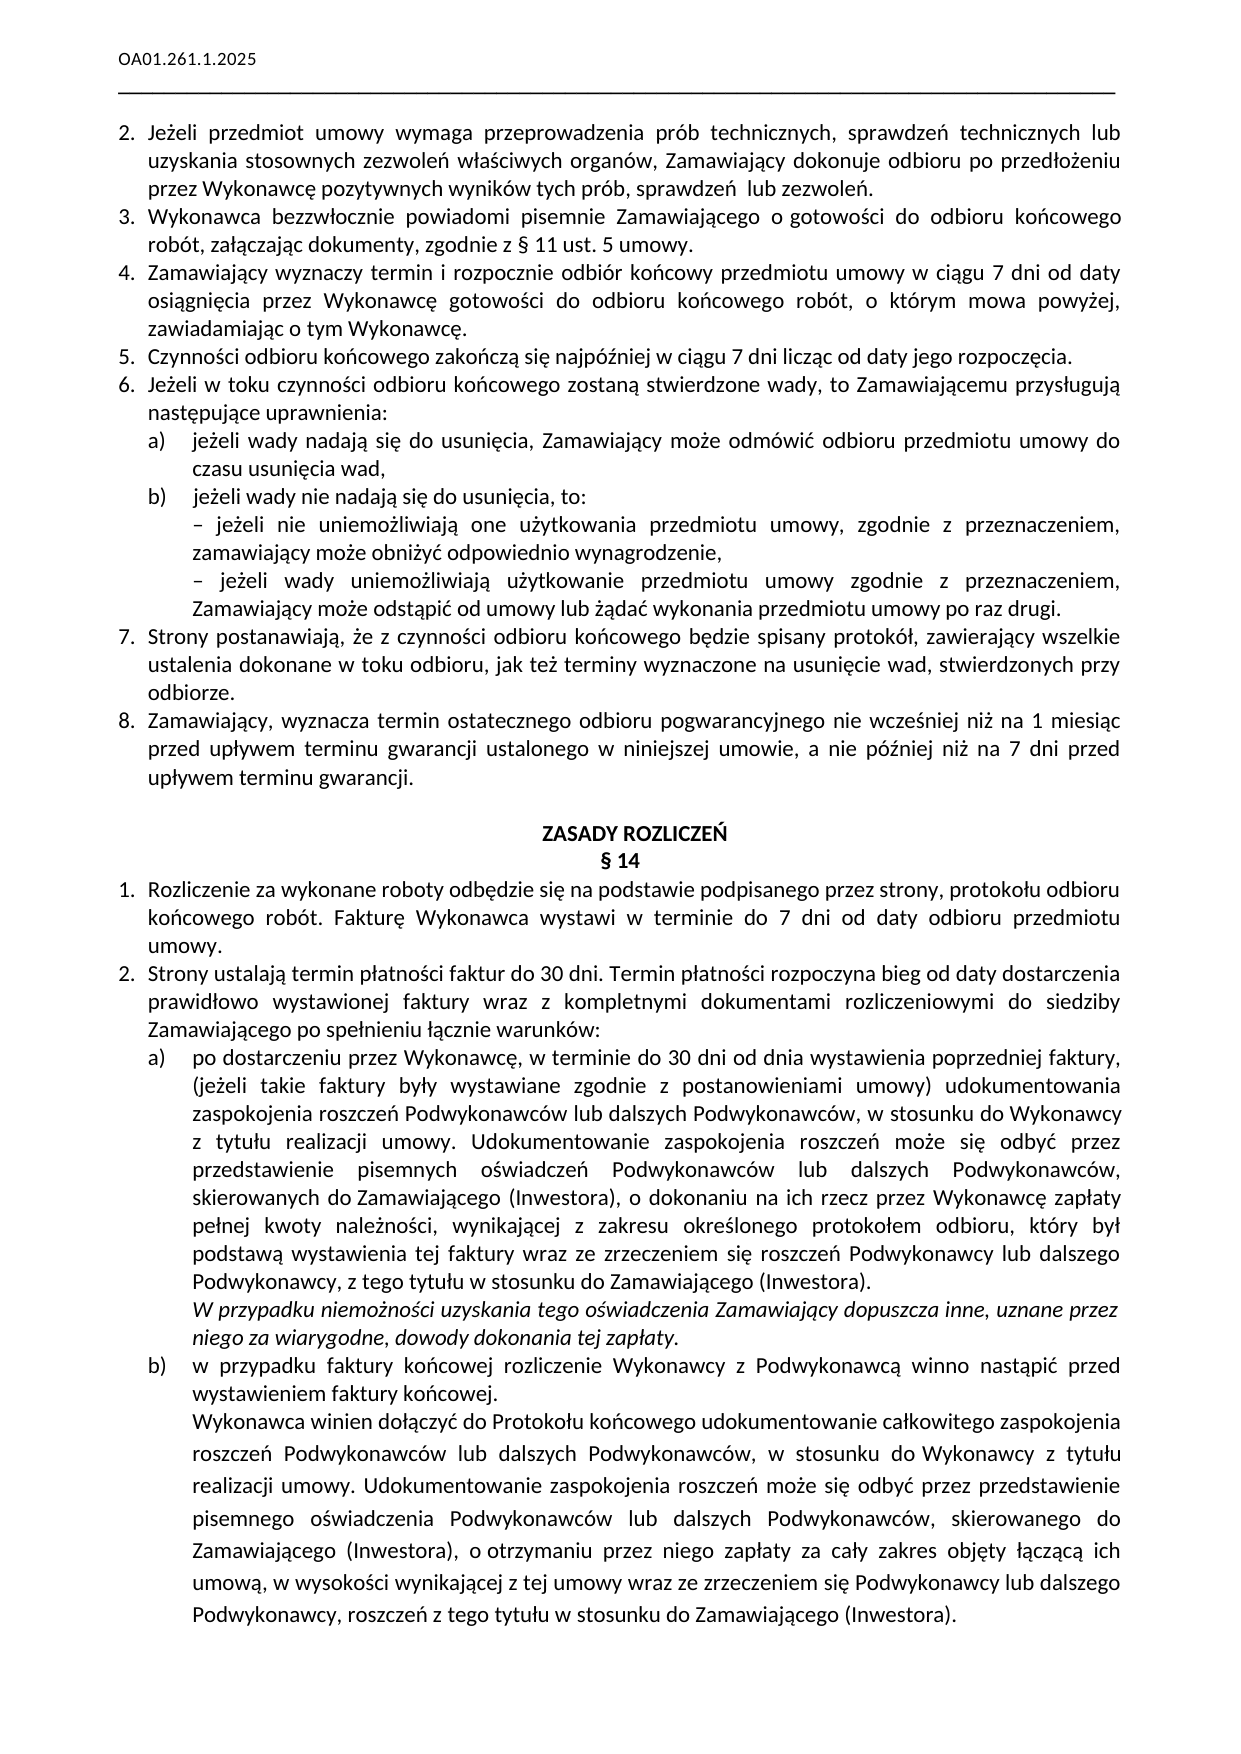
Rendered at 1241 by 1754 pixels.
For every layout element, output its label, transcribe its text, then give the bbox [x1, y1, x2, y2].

text ZASADY ROZLICZEŃ [148, 819, 1122, 847]
list Jeżeli przedmiot umowy wymaga przeprowadzenia prób technicznych, sprawdzeń technicznych lub uzyskania stosownych zezwoleń właściwych organów, Zamawiający dokonuje odbioru po przedłożeniu przez Wykonawcę pozytywnych wyników tych prób, sprawdzeń lub zezwoleń. [118, 118, 1122, 202]
list po dostarczeniu przez Wykonawcę, w terminie do 30 dni od dnia wystawienia poprzedniej faktury, (jeżeli takie faktury były wystawiane zgodnie z postanowieniami umowy) udokumentowania zaspokojenia roszczeń Podwykonawców lub dalszych Podwykonawców, w stosunku do Wykonawcy z tytułu realizacji umowy. Udokumentowanie zaspokojenia roszczeń może się odbyć przez przedstawienie pisemnych oświadczeń Podwykonawców lub dalszych Podwykonawców, skierowanych do Zamawiającego (Inwestora), o dokonaniu na ich rzecz przez Wykonawcę zapłaty pełnej kwoty należności, wynikającej z zakresu określonego protokołem odbioru, który był podstawą wystawienia tej faktury wraz ze zrzeczeniem się roszczeń Podwykonawcy lub dalszego Podwykonawcy, z tego tytułu w stosunku do Zamawiającego (Inwestora). [148, 1043, 1122, 1295]
list jeżeli wady nie nadają się do usunięcia, to: [148, 482, 1122, 510]
list w przypadku faktury końcowej rozliczenie Wykonawcy z Podwykonawcą winno nastąpić przed wystawieniem faktury końcowej. [148, 1351, 1122, 1407]
list jeżeli wady nadają się do usunięcia, Zamawiający może odmówić odbioru przedmiotu umowy do czasu usunięcia wad, [148, 426, 1122, 482]
text W przypadku niemożności uzyskania tego oświadczenia Zamawiający dopuszcza inne, uznane przez niego za wiarygodne, dowody dokonania tej zapłaty. [192, 1295, 1122, 1351]
list Wykonawca bezzwłocznie powiadomi pisemnie Zamawiającego o gotowości do odbioru końcowego robót, załączając dokumenty, zgodnie z § 11 ust. 5 umowy. [118, 202, 1122, 258]
list Jeżeli w toku czynności odbioru końcowego zostaną stwierdzone wady, to Zamawiającemu przysługują następujące uprawnienia: [118, 370, 1122, 426]
list Strony postanawiają, że z czynności odbioru końcowego będzie spisany protokół, zawierający wszelkie ustalenia dokonane w toku odbioru, jak też terminy wyznaczone na usunięcie wad, stwierdzonych przy odbiorze. [118, 622, 1122, 707]
text § 14 [118, 847, 1122, 875]
text – jeżeli wady uniemożliwiają użytkowanie przedmiotu umowy zgodnie z przeznaczeniem, Zamawiający może odstąpić od umowy lub żądać wykonania przedmiotu umowy po raz drugi. [192, 566, 1122, 622]
list Strony ustalają termin płatności faktur do 30 dni. Termin płatności rozpoczyna bieg od daty dostarczenia prawidłowo wystawionej faktury wraz z kompletnymi dokumentami rozliczeniowymi do siedziby Zamawiającego po spełnieniu łącznie warunków: [118, 959, 1122, 1043]
list Zamawiający wyznaczy termin i rozpocznie odbiór końcowy przedmiotu umowy w ciągu 7 dni od daty osiągnięcia przez Wykonawcę gotowości do odbioru końcowego robót, o którym mowa powyżej, zawiadamiając o tym Wykonawcę. [118, 258, 1122, 342]
list Wykonawca winien dołączyć do Protokołu końcowego udokumentowanie całkowitego zaspokojenia roszczeń Podwykonawców lub dalszych Podwykonawców, w stosunku do Wykonawcy z tytułu realizacji umowy. Udokumentowanie zaspokojenia roszczeń może się odbyć przez przedstawienie pisemnego oświadczenia Podwykonawców lub dalszych Podwykonawców, skierowanego do Zamawiającego (Inwestora), o otrzymaniu przez niego zapłaty za cały zakres objęty łączącą ich umową, w wysokości wynikającej z tej umowy wraz ze zrzeczeniem się Podwykonawcy lub dalszego Podwykonawcy, roszczeń z tego tytułu w stosunku do Zamawiającego (Inwestora). [192, 1407, 1122, 1628]
list Rozliczenie za wykonane roboty odbędzie się na podstawie podpisanego przez strony, protokołu odbioru końcowego robót. Fakturę Wykonawca wystawi w terminie do 7 dni od daty odbioru przedmiotu umowy. [118, 875, 1122, 959]
list Czynności odbioru końcowego zakończą się najpóźniej w ciągu 7 dni licząc od daty jego rozpoczęcia. [118, 342, 1122, 370]
text – jeżeli nie uniemożliwiają one użytkowania przedmiotu umowy, zgodnie z przeznaczeniem, zamawiający może obniżyć odpowiednio wynagrodzenie, [192, 510, 1122, 566]
list Zamawiający, wyznacza termin ostatecznego odbioru pogwarancyjnego nie wcześniej niż na 1 miesiąc przed upływem terminu gwarancji ustalonego w niniejszej umowie, a nie później niż na 7 dni przed upływem terminu gwarancji. [118, 707, 1122, 791]
